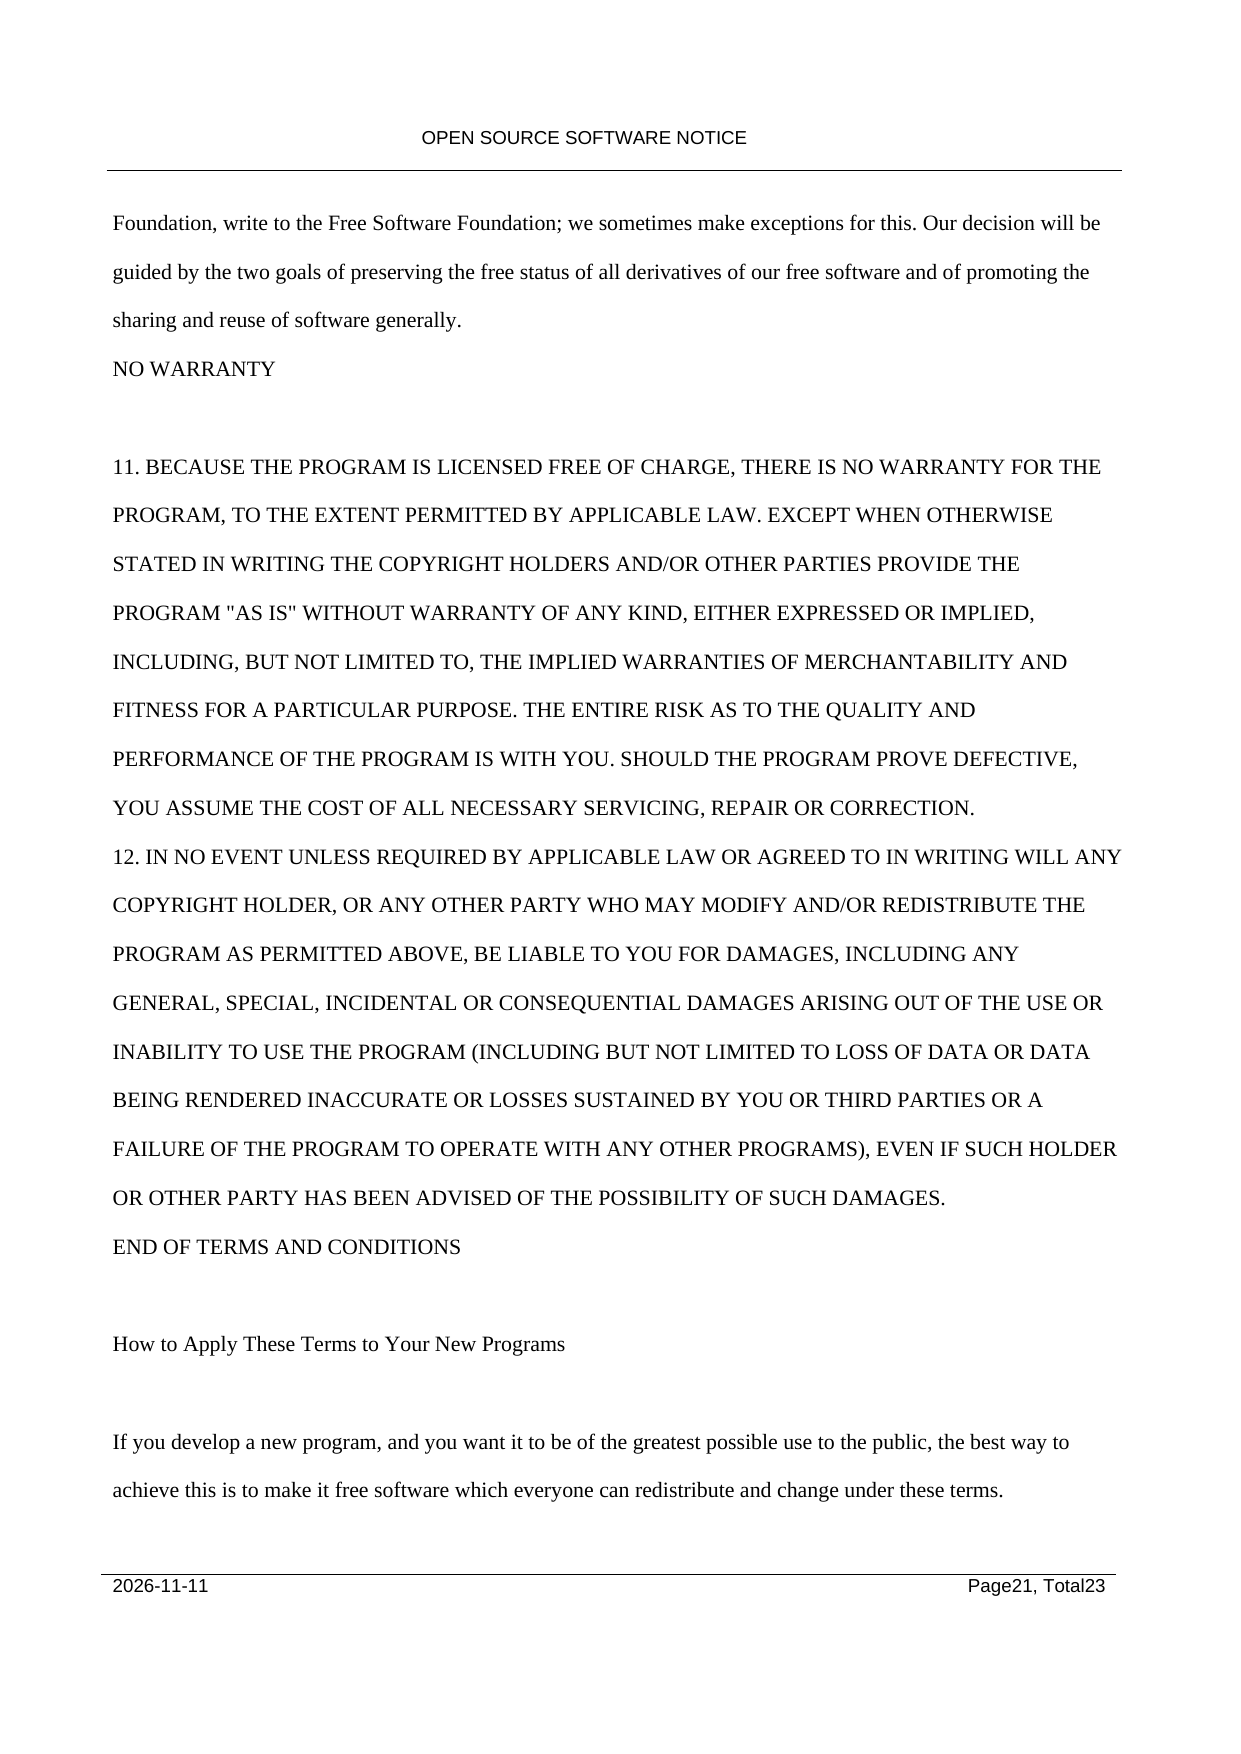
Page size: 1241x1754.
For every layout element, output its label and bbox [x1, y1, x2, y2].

text [112, 206, 1128, 1506]
